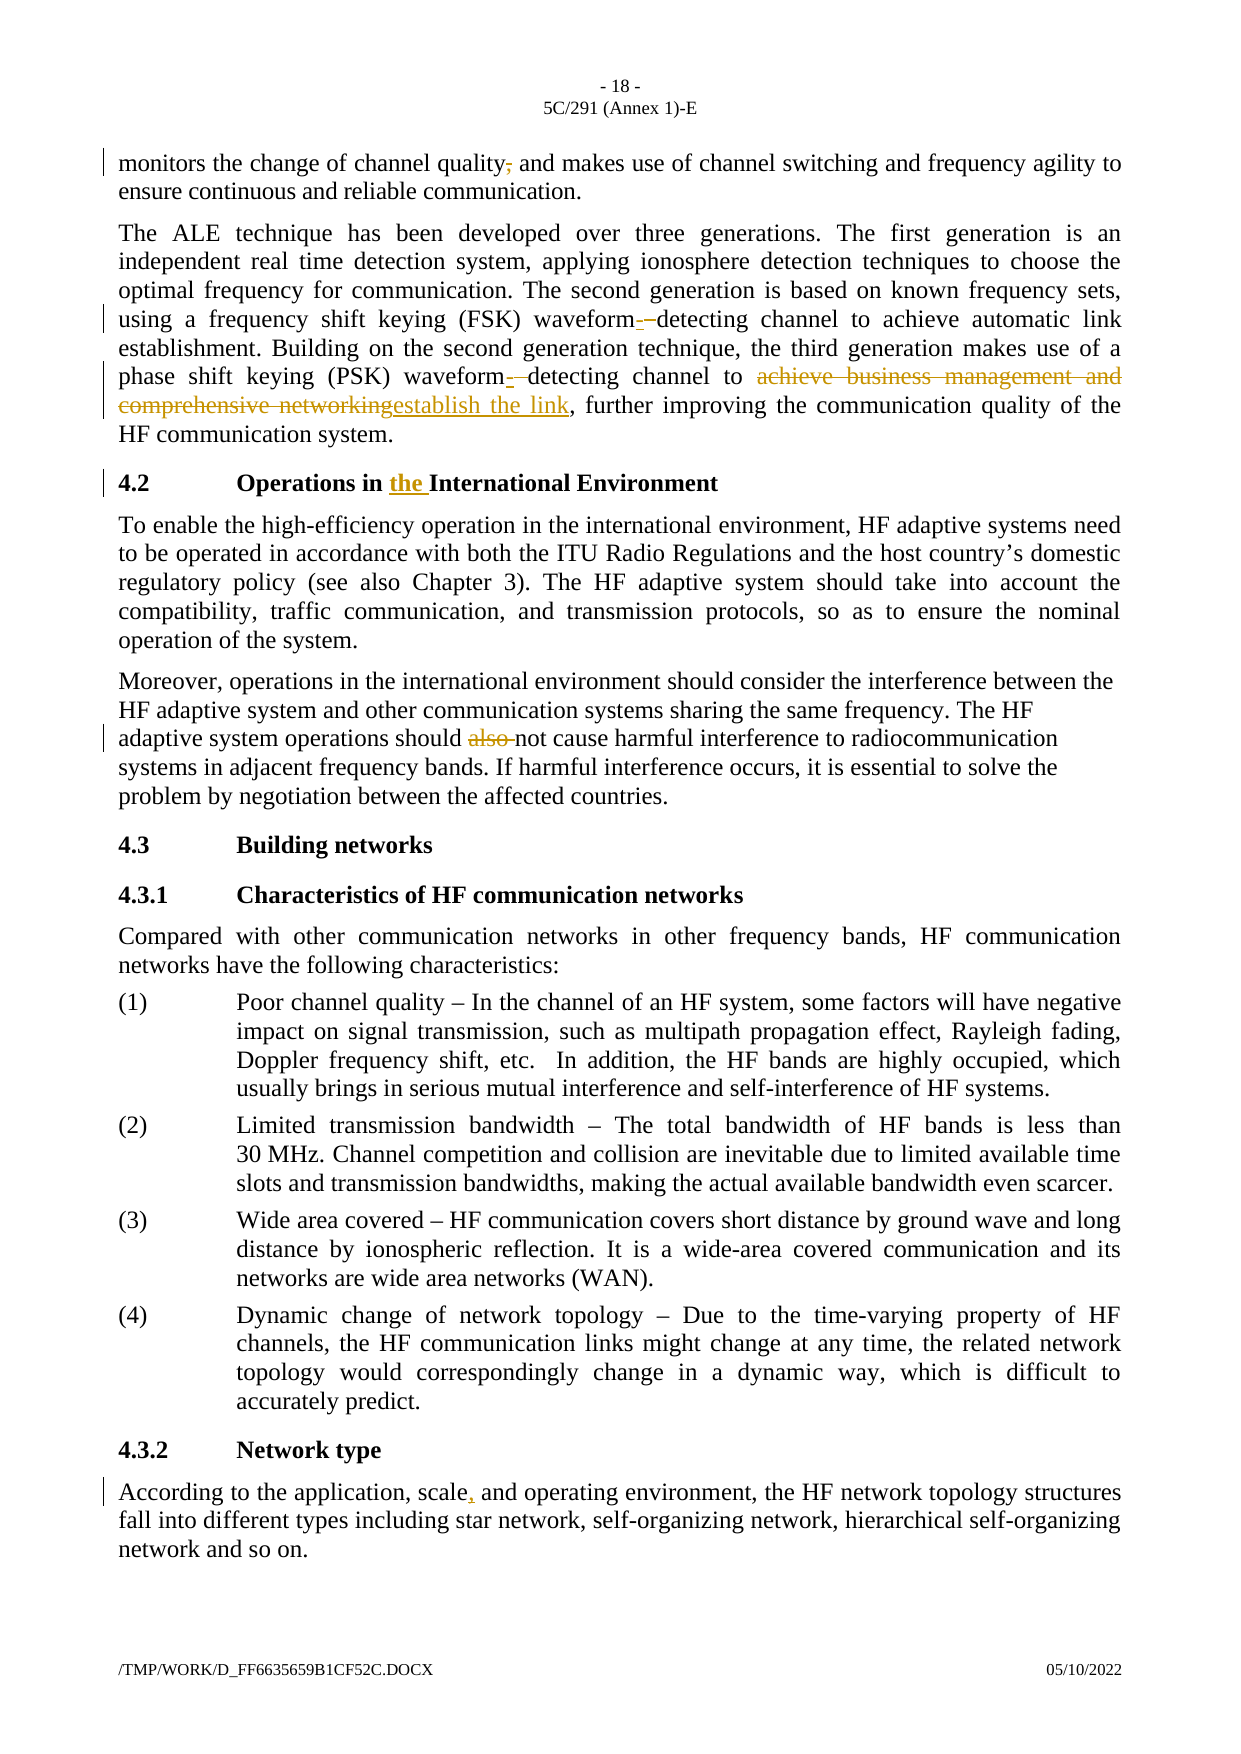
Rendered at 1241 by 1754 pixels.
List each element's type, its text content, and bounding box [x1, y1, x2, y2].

subtitle 4.3.2 Network type [118, 1436, 1122, 1464]
text (4) Dynamic change of network topology – Due to the time-varying property of HF channels, the HF communication links might change at any time, the related network topology would correspondingly change in a dynamic way, which is difficult to accurately predict. [118, 1300, 1122, 1415]
text Compared with other communication networks in other frequency bands, HF communication networks have the following characteristics: [118, 921, 1122, 979]
subtitle 4.2 Operations in International Environment [118, 468, 1122, 497]
text According to the application, scale and operating environment, the HF network topology structures fall into different types including star network, self-organizing network, hierarchical self-organizing network and so on. [118, 1477, 1122, 1563]
text (1) Poor channel quality – In the channel of an HF system, some factors will have negative impact on signal transmission, such as multipath propagation effect, Rayleigh fading, Doppler frequency shift, etc. In addition, the HF bands are highly occupied, which usually brings in serious mutual interference and self-interference of HF systems. [118, 987, 1122, 1102]
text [118, 148, 1122, 205]
text The ALE technique has been developed over three generations. The first generation is an independent real time detection system, applying ionosphere detection techniques to choose the optimal frequency for communication. The second generation is based on known frequency sets, using a frequency shift keying (FSK) waveformdetecting channel to achieve automatic link establishment. Building on the second generation technique, the third generation makes use of a phase shift keying (PSK) waveformdetecting channel to , further improving the communication quality of the HF communication system. [118, 218, 1122, 448]
subtitle 4.3.1 Characteristics of HF communication networks [118, 880, 1122, 909]
text To enable the high-efficiency operation in the international environment, HF adaptive systems need to be operated in accordance with both the ITU Radio Regulations and the host country’s domestic regulatory policy (see also Chapter 3). The HF adaptive system should take into account the compatibility, traffic communication, and transmission protocols, so as to ensure the nominal operation of the system. [118, 510, 1122, 653]
text Moreover, operations in the international environment should consider the interference between the HF adaptive system and other communication systems sharing the same frequency. The HF adaptive system operations should not cause harmful interference to radiocommunication systems in adjacent frequency bands. If harmful interference occurs, it is essential to solve the problem by negotiation between the affected countries. [118, 666, 1122, 810]
subtitle 4.3 Building networks [118, 831, 1122, 859]
text (3) Wide area covered – HF communication covers short distance by ground wave and long distance by ionospheric reflection. It is a wide-area covered communication and its networks are wide area networks (WAN). [118, 1205, 1122, 1291]
text (2) Limited transmission bandwidth – The total bandwidth of HF bands is less than 30 MHz. Channel competition and collision are inevitable due to limited available time slots and transmission bandwidths, making the actual available bandwidth even scarcer. [118, 1111, 1122, 1197]
